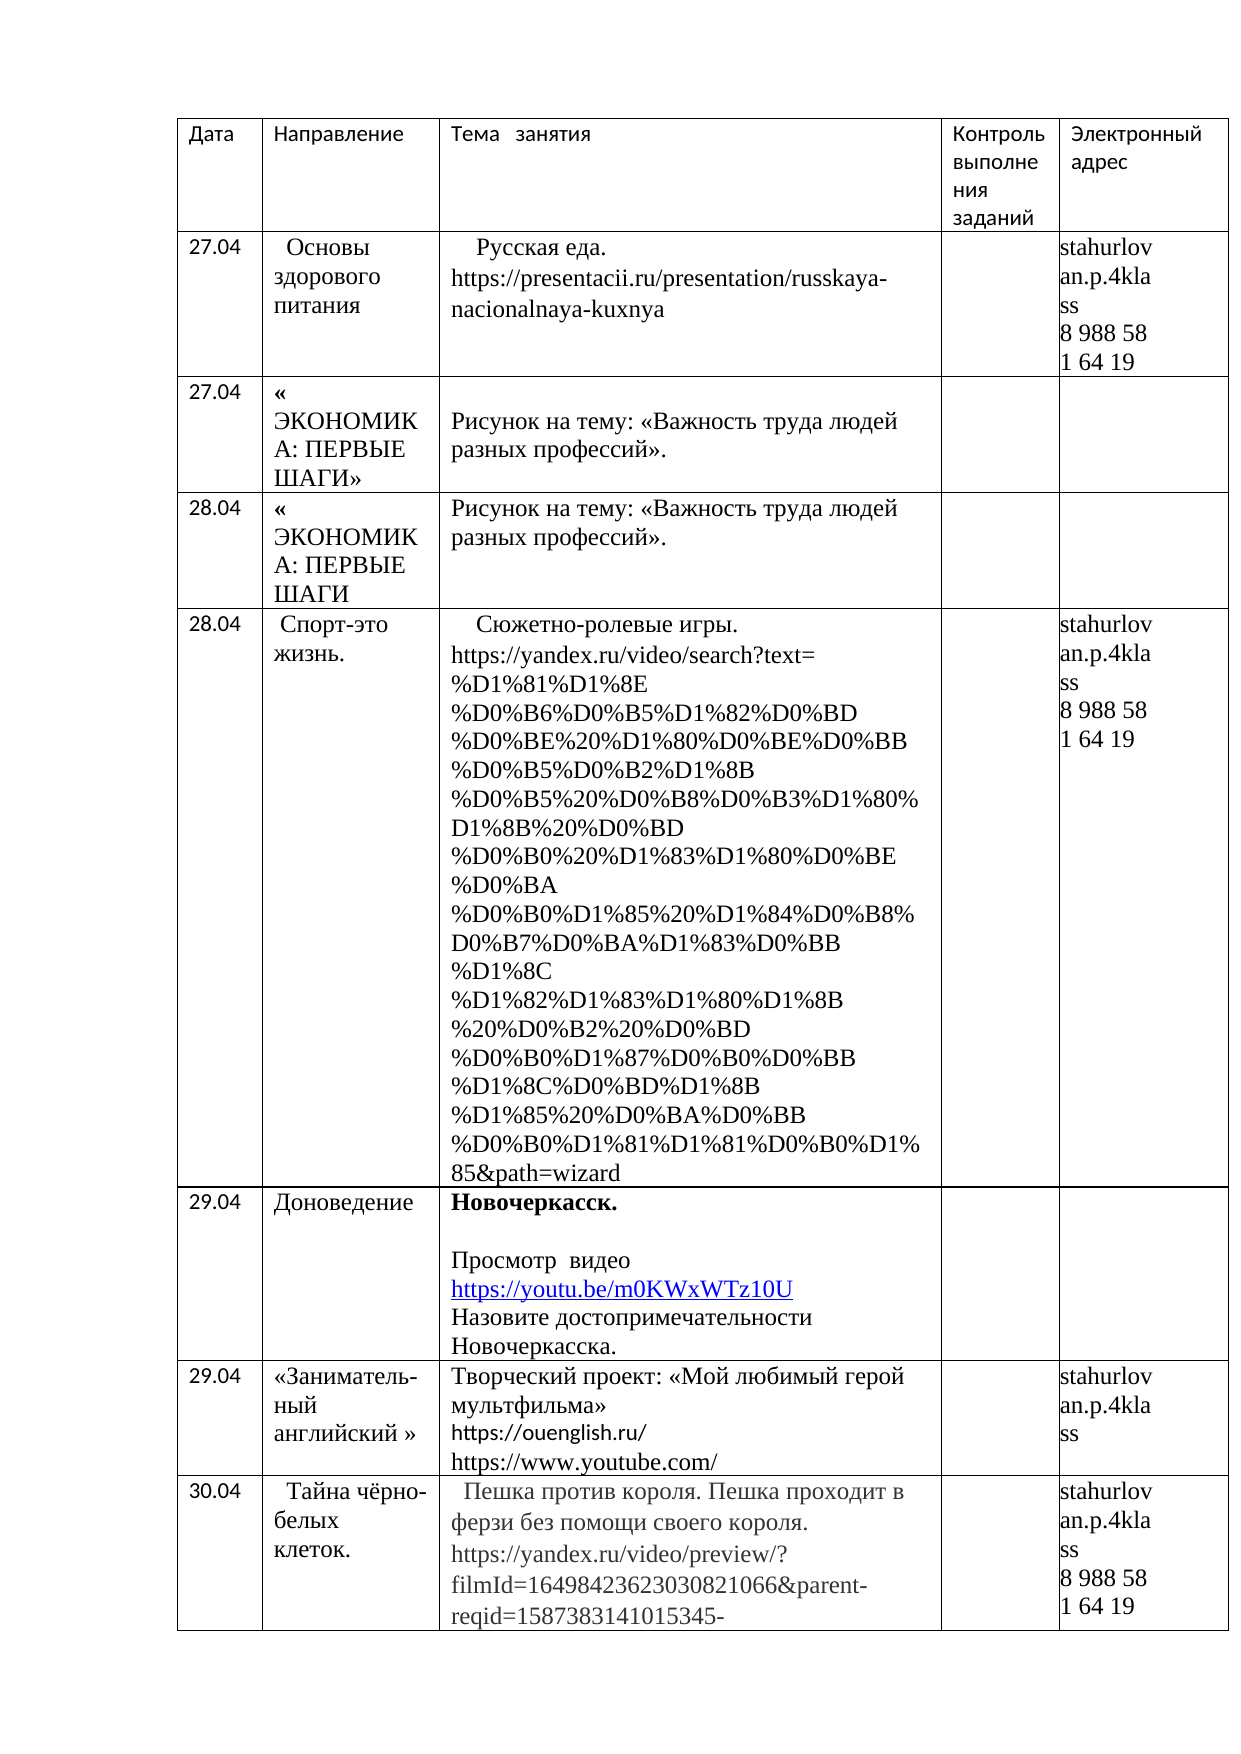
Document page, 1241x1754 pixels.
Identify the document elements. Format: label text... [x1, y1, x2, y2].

table_cell 27.04 [178, 377, 262, 492]
table_cell 29.04 [178, 1361, 262, 1475]
table_cell Спорт-это жизнь. [263, 609, 439, 1186]
table_cell [942, 493, 1059, 608]
table_cell stahurlovan.p.4klass [1060, 1361, 1228, 1475]
table_cell [942, 609, 1059, 1186]
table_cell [1060, 1476, 1228, 1629]
table_cell [1060, 493, 1228, 608]
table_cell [263, 1476, 439, 1629]
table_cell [440, 1476, 941, 1629]
table_cell «ЭКОНОМИКА: ПЕРВЫЕ ШАГИ» [263, 377, 439, 492]
table_cell Доноведение [263, 1188, 439, 1360]
table_header Контроль выполнения заданий [942, 119, 1059, 231]
table_header Электронный адрес [1060, 119, 1228, 231]
table_cell Основы здорового питания [263, 232, 439, 376]
table_cell stahurlovan.p.4klass 8 988 581 64 19 [1060, 232, 1228, 376]
table_cell Рисунок на тему: «Важность труда людей разных профессий». [440, 377, 941, 492]
table_cell 29.04 [178, 1188, 262, 1360]
table_cell Русская еда. https://presentacii.ru/presentation/russkaya-nacionalnaya-kuxnya [440, 232, 941, 376]
table_cell [942, 232, 1059, 376]
table_cell 28.04 [178, 493, 262, 608]
table_cell 27.04 [178, 232, 262, 376]
table_header Направление [263, 119, 439, 231]
table_cell [1060, 377, 1228, 492]
table_cell «ЭКОНОМИКА: ПЕРВЫЕ ШАГИ [286, 493, 439, 608]
table_cell «Заниматель-ный английский » [263, 1361, 439, 1475]
table_cell 28.04 [178, 609, 262, 1186]
table_cell [942, 1476, 1059, 1629]
table_cell [1060, 1188, 1228, 1360]
table_cell stahurlovan.p.4klass 8 988 581 64 19 [1060, 609, 1228, 1186]
table_cell [942, 377, 1059, 492]
table_cell Рисунок на тему: «Важность труда людей разных профессий». [440, 493, 941, 608]
table_cell [942, 1361, 1059, 1475]
table_cell [942, 1188, 1059, 1360]
table_header Тема занятия [440, 119, 941, 231]
table_header Дата [178, 119, 262, 231]
table_cell Сюжетно-ролевые игры. https://yandex.ru/video/search?text=%D1%81%D1%8E%D0%B6%D0%B5%D1%82%D0%BD%D0%BE%20%D1%80%D0%BE%D0%BB%D0%B5%D0%B2%D1%8B%D0%B5%20%D0%B8%D0%B3%D1%80%D1%8B%20%D0%BD%D0%B0%20%D1%83%D1%80%D0%BE%D0%BA%D0%B0%D1%85%20%D1%84%D0%B8%D0%B7%D0%BA%D1%83%D0%BB%D1%8C%D1%82%D1%83%D1%80%D1%8B%20%D0%B2%20%D0%BD%D0%B0%D1%87%D0%B0%D0%BB%D1%8C%D0%BD%D1%8B%D1%85%20%D0%BA%D0%BB%D0%B0%D1%81%D1%81%D0%B0%D1%85&path=wizard [440, 609, 941, 1186]
table_cell Новочеркасск. Просмотр видео https://youtu.be/m0KWxWTz10U Назовите достопримечательности Новочеркасска. [440, 1188, 941, 1360]
table_cell Творческий проект: «Мой любимый герой мультфильма» https://ouenglish.ru/ https://www.youtube.com/ [440, 1361, 941, 1475]
table_cell 30.04 [178, 1476, 262, 1629]
